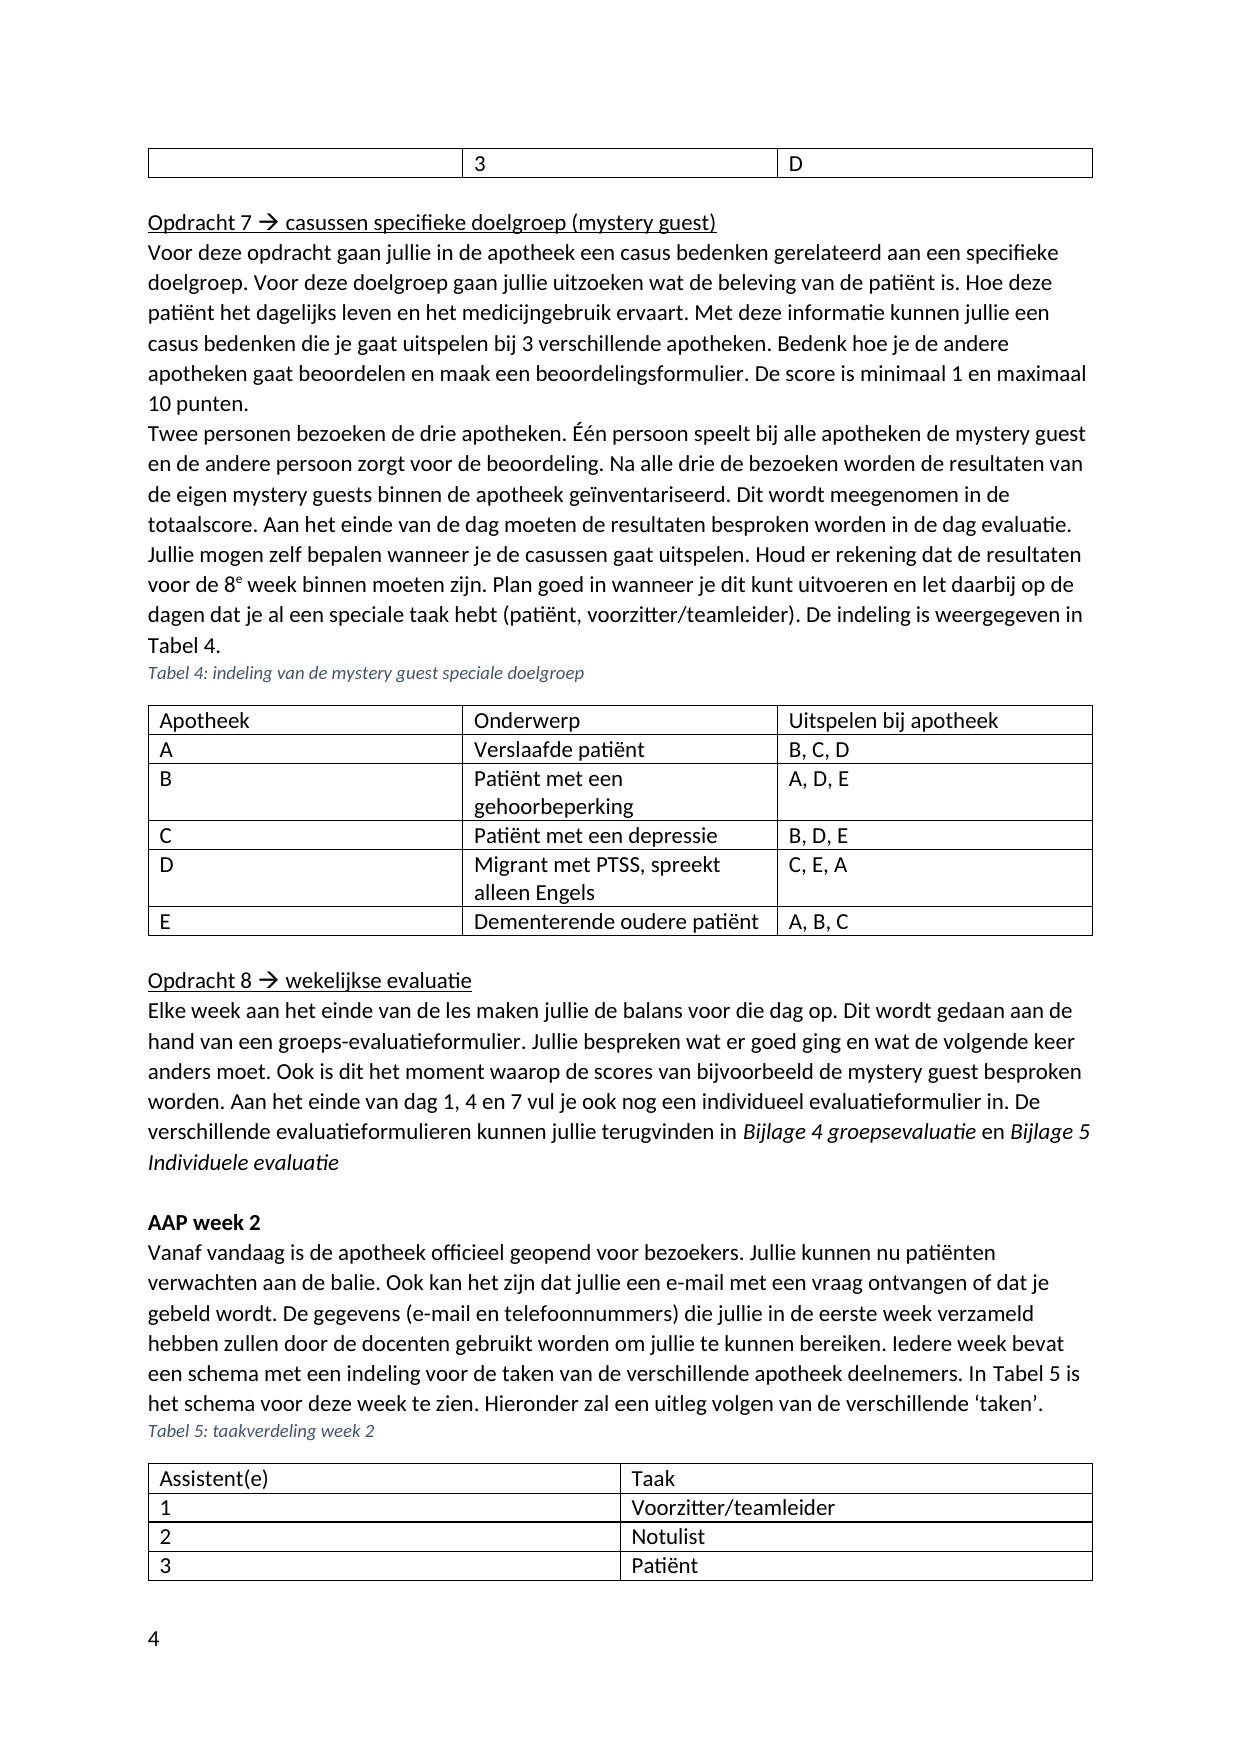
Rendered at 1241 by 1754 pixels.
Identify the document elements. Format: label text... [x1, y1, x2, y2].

table_cell E [149, 907, 462, 935]
table_cell Voorzitter/teamleider [621, 1494, 1092, 1521]
text Opdracht 7 casussen specifieke doelgroep (mystery guest) [148, 208, 1093, 236]
text Twee personen bezoeken de drie apotheken. Één persoon speelt bij alle apotheken de mystery guest en de andere persoon zorgt voor de beoordeling. Na alle drie de bezoeken worden de resultaten van de eigen mystery guests binnen de apotheek geïnventariseerd. Dit wordt meegenomen in de totaalscore. Aan het einde van de dag moeten de resultaten besproken worden in de dag evaluatie. Jullie mogen zelf bepalen wanneer je de casussen gaat uitspelen. Houd er rekening dat de resultaten voor de 8e week binnen moeten zijn. Plan goed in wanneer je dit kunt uitvoeren en let daarbij op de dagen dat je al een speciale taak hebt (patiënt, voorzitter/teamleider). De indeling is weergegeven in Tabel 4. [148, 419, 1093, 659]
table_cell B, D, E [778, 821, 1092, 849]
table_cell 1 [149, 1494, 620, 1521]
table_cell Patiënt met een gehoorbeperking [463, 764, 777, 820]
table_cell Patiënt met een depressie [463, 821, 777, 849]
table_cell Dementerende oudere patiënt [463, 907, 777, 935]
table_cell D [778, 149, 1092, 177]
text Elke week aan het einde van de les maken jullie de balans voor die dag op. Dit wordt gedaan aan de hand van een groeps-evaluatieformulier. Jullie bespreken wat er goed ging en wat de volgende keer anders moet. Ook is dit het moment waarop de scores van bijvoorbeeld de mystery guest besproken worden. Aan het einde van dag 1, 4 en 7 vul je ook nog een individueel evaluatieformulier in. De verschillende evaluatieformulieren kunnen jullie terugvinden in Bijlage 4 groepsevaluatie en Bijlage 5 Individuele evaluatie [148, 997, 1093, 1176]
table_cell C [149, 821, 462, 849]
table_cell Migrant met PTSS, spreekt alleen Engels [463, 850, 777, 906]
table_cell B [149, 764, 462, 820]
table_cell A [149, 735, 462, 763]
table_header Assistent(e) [149, 1464, 620, 1492]
table_header Taak [621, 1464, 1092, 1492]
table_cell Verslaafde patiënt [463, 735, 777, 763]
table_cell 3 [463, 149, 777, 177]
text AAP week 2 [148, 1208, 1093, 1236]
table_cell Notulist [621, 1523, 1092, 1551]
table_header Apotheek [149, 706, 462, 734]
table_header Uitspelen bij apotheek [778, 706, 1092, 734]
table_header Onderwerp [463, 706, 777, 734]
table_cell D [149, 850, 462, 906]
table_cell 3 [149, 1552, 620, 1579]
text Opdracht 8 wekelijkse evaluatie [148, 966, 1093, 994]
table_cell Patiënt [621, 1552, 1092, 1579]
table_cell B, C, D [778, 735, 1092, 763]
text Voor deze opdracht gaan jullie in de apotheek een casus bedenken gerelateerd aan een specifieke doelgroep. Voor deze doelgroep gaan jullie uitzoeken wat de beleving van de patiënt is. Hoe deze patiënt het dagelijks leven en het medicijngebruik ervaart. Met deze informatie kunnen jullie een casus bedenken die je gaat uitspelen bij 3 verschillende apotheken. Bedenk hoe je de andere apotheken gaat beoordelen en maak een beoordelingsformulier. De score is minimaal 1 en maximaal 10 punten. [148, 238, 1093, 417]
table_cell A, B, C [778, 907, 1092, 935]
table_cell A, D, E [778, 764, 1092, 820]
table_cell C, E, A [778, 850, 1092, 906]
table_cell 2 [149, 1523, 620, 1551]
text Vanaf vandaag is de apotheek officieel geopend voor bezoekers. Jullie kunnen nu patiënten verwachten aan de balie. Ook kan het zijn dat jullie een e-mail met een vraag ontvangen of dat je gebeld wordt. De gegevens (e-mail en telefoonnummers) die jullie in de eerste week verzameld hebben zullen door de docenten gebruikt worden om jullie te kunnen bereiken. Iedere week bevat een schema met een indeling voor de taken van de verschillende apotheek deelnemers. In Tabel 5 is het schema voor deze week te zien. Hieronder zal een uitleg volgen van de verschillende ‘taken’. [148, 1238, 1093, 1417]
